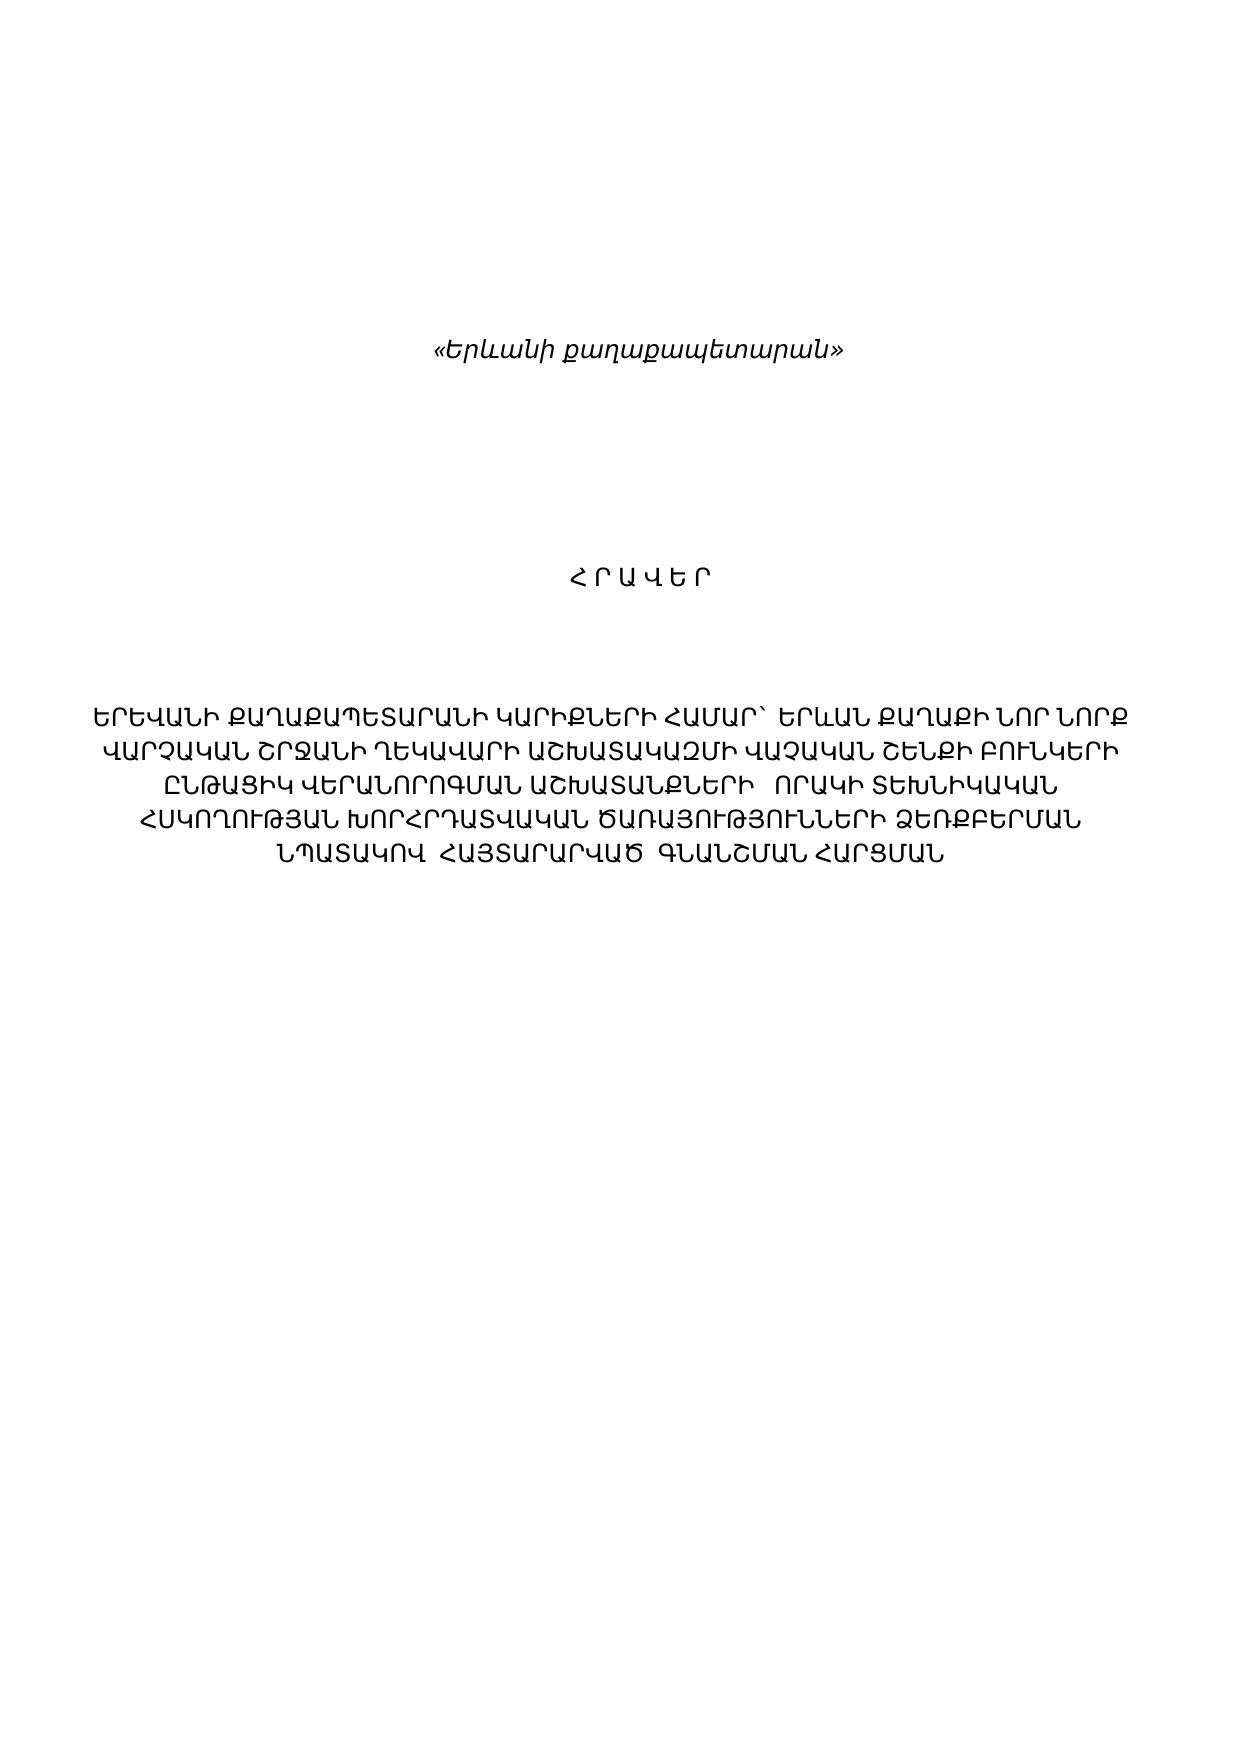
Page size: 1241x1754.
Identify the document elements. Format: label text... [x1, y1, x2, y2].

text ԵՐԵՎԱՆԻ ՔԱՂԱՔԱՊԵՏԱՐԱՆԻ ԿԱՐԻՔՆԵՐԻ ՀԱՄԱՐ` ԵՐևԱՆ ՔԱՂԱՔԻ ՆՈՐ ՆՈՐՔ ՎԱՐՉԱԿԱՆ ՇՐՋԱՆԻ ՂԵԿԱՎԱՐԻ ԱՇԽԱՏԱԿԱԶՄԻ ՎԱՉԱԿԱՆ ՇԵՆՔԻ ԲՈՒՆԿԵՐԻ ԸՆԹԱՑԻԿ ՎԵՐԱՆՈՐՈԳՄԱՆ ԱՇԽԱՏԱՆՔՆԵՐԻ ՈՐԱԿԻ ՏԵԽՆԻԿԱԿԱՆ ՀՍԿՈՂՈՒԹՅԱՆ ԽՈՐՀՐԴԱՏՎԱԿԱՆ ԾԱՌԱՅՈՒԹՅՈՒՆՆԵՐԻ ՁԵՌՔԲԵՐՄԱՆ ՆՊԱՏԱԿՈՎ ՀԱՅՏԱՐԱՐՎԱԾ ԳՆԱՆՇՄԱՆ ՀԱՐՑՄԱՆ [69, 700, 1152, 870]
text Հ Ր Ա Վ Ե Ր [69, 560, 1152, 594]
text «Երևանի քաղաքապետարան» [69, 332, 1152, 366]
